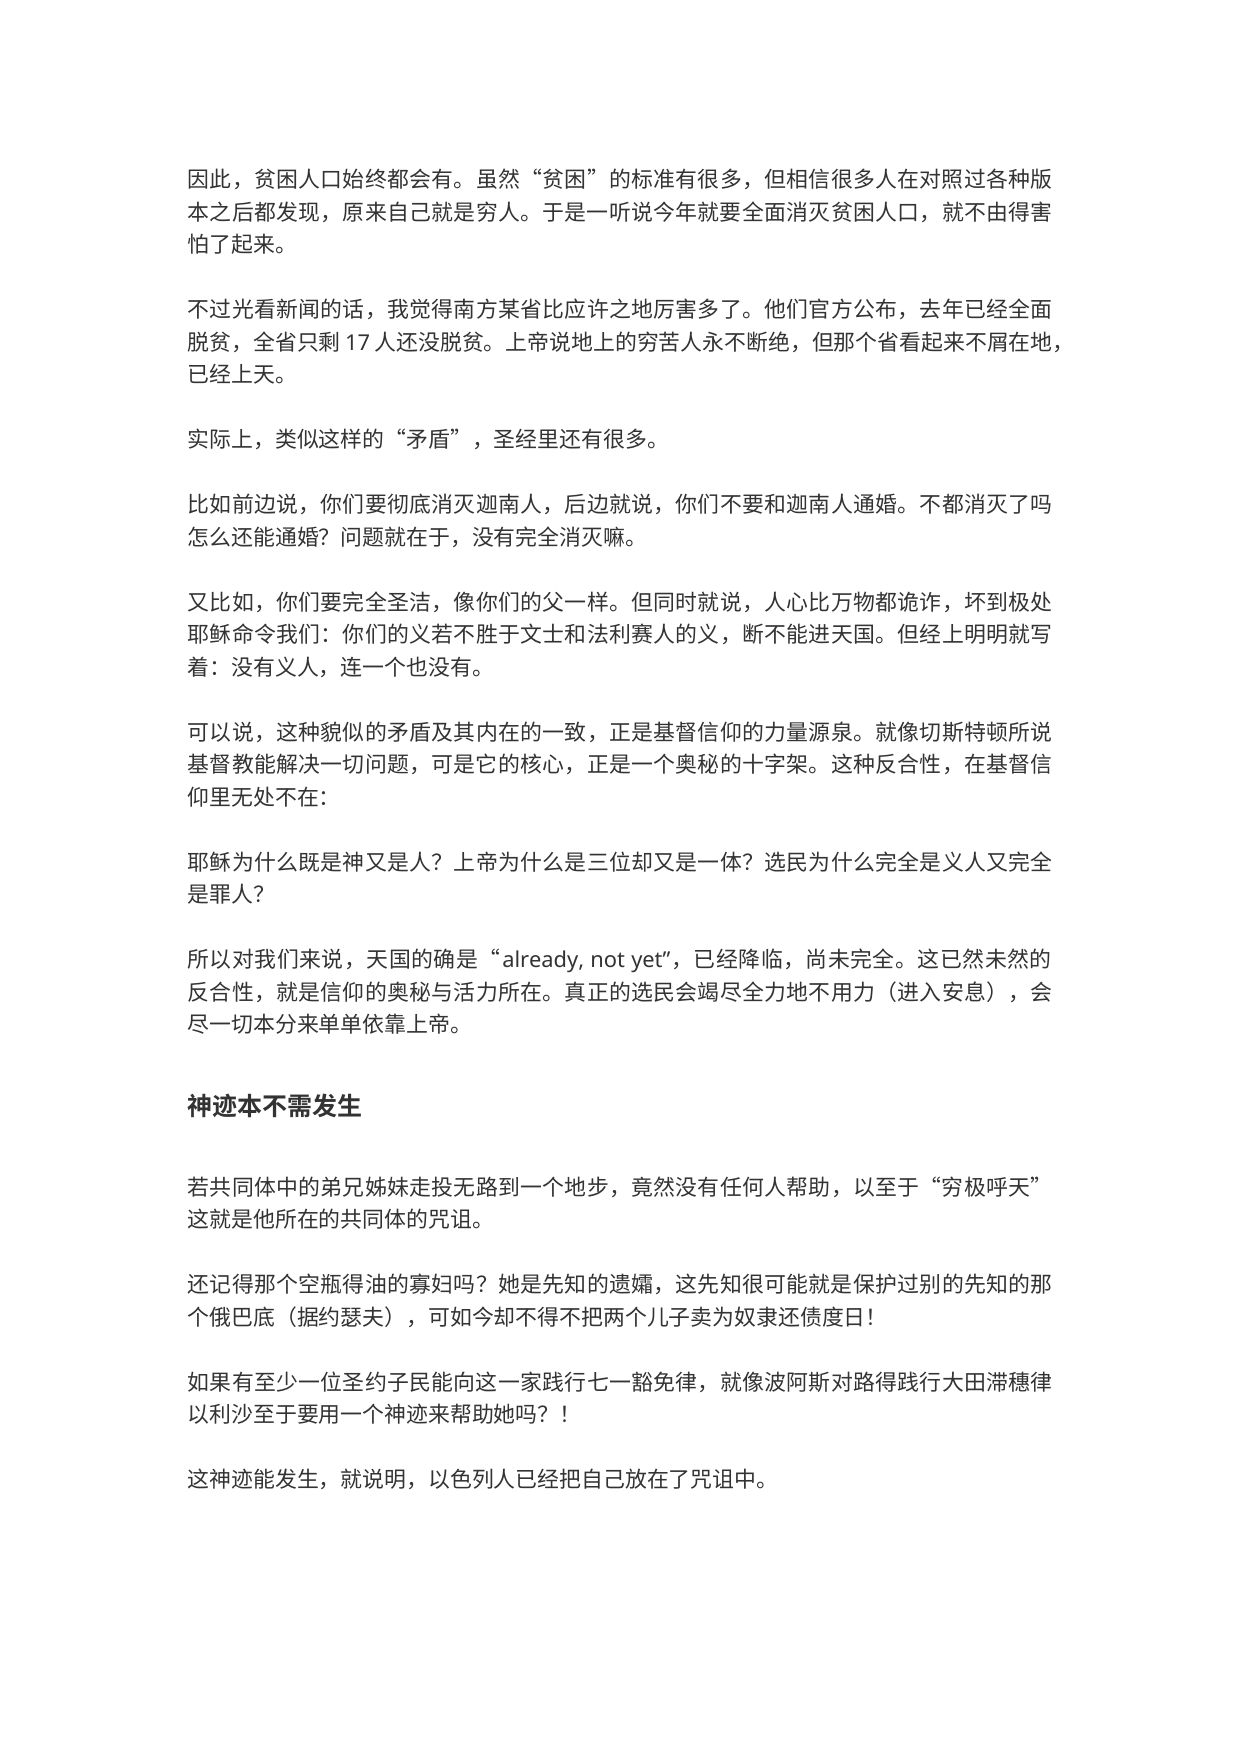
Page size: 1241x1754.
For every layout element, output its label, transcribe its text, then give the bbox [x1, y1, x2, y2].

text 不过光看新闻的话，我觉得南方某省比应许之地厉害多了。他们官方公布，去年已经全面脱贫，全省只剩17人还没脱贫。上帝说地上的穷苦人永不断绝，但那个省看起来不屑在地，已经上天。 [187, 292, 1053, 389]
text 可以说，这种貌似的矛盾及其内在的一致，正是基督信仰的力量源泉。就像切斯特顿所说，基督教能解决一切问题，可是它的核心，正是一个奥秘的十字架。这种反合性，在基督信仰里无处不在： [187, 714, 1053, 812]
text 还记得那个空瓶得油的寡妇吗？她是先知的遗孀，这先知很可能就是保护过别的先知的那个俄巴底（据约瑟夫），可如今却不得不把两个儿子卖为奴隶还债度日！ [187, 1267, 1053, 1332]
text 如果有至少一位圣约子民能向这一家践行七一豁免律，就像波阿斯对路得践行大田滞穗律，以利沙至于要用一个神迹来帮助她吗？！ [187, 1364, 1053, 1429]
text 耶稣为什么既是神又是人？上帝为什么是三位却又是一体？选民为什么完全是义人又完全是罪人？ [187, 844, 1053, 909]
text 比如前边说，你们要彻底消灭迦南人，后边就说，你们不要和迦南人通婚。不都消灭了吗，怎么还能通婚？问题就在于，没有完全消灭嘛。 [187, 487, 1053, 552]
text 又比如，你们要完全圣洁，像你们的父一样。但同时就说，人心比万物都诡诈，坏到极处。耶稣命令我们：你们的义若不胜于文士和法利赛人的义，断不能进天国。但经上明明就写着：没有义人，连一个也没有。 [187, 584, 1053, 682]
text 所以对我们来说，天国的确是“already, not yet”，已经降临，尚未完全。这已然未然的反合性，就是信仰的奥秘与活力所在。真正的选民会竭尽全力地不用力（进入安息），会尽一切本分来单单依靠上帝。 [187, 942, 1053, 1039]
text 这神迹能发生，就说明，以色列人已经把自己放在了咒诅中。 [187, 1462, 1053, 1494]
text 若共同体中的弟兄姊妹走投无路到一个地步，竟然没有任何人帮助，以至于“穷极呼天”，这就是他所在的共同体的咒诅。 [187, 1169, 1053, 1234]
text 因此，贫困人口始终都会有。虽然“贫困”的标准有很多，但相信很多人在对照过各种版本之后都发现，原来自己就是穷人。于是一听说今年就要全面消灭贫困人口，就不由得害怕了起来。 [187, 162, 1053, 259]
text 神迹本不需发生 [187, 1072, 1053, 1137]
text 实际上，类似这样的“矛盾”，圣经里还有很多。 [187, 422, 1053, 454]
